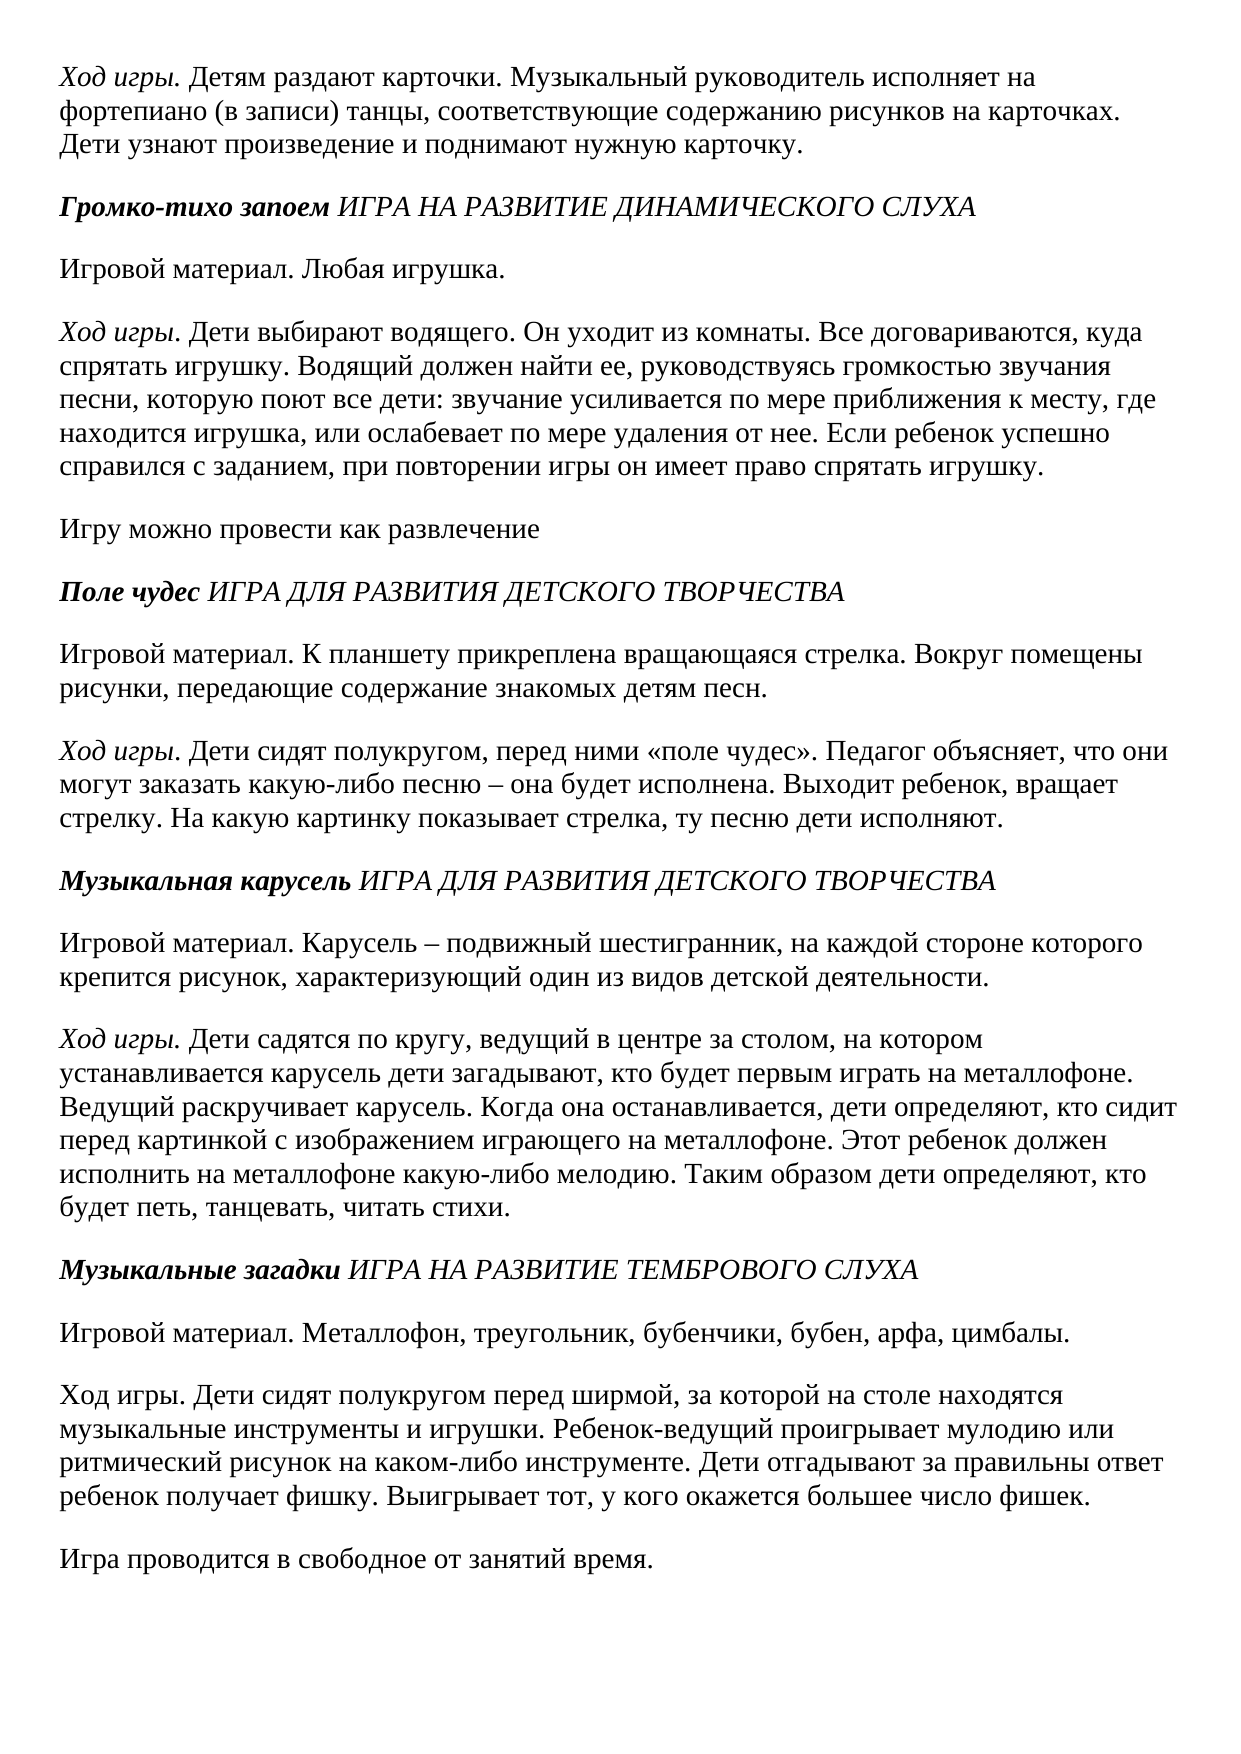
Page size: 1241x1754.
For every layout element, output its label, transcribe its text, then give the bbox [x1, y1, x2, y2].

text Ход игры. Дети выбирают водящего. Он уходит из комнаты. Все договариваются, куда спрятать игрушку. Водящий должен найти ее, руководствуясь громкостью звучания песни, которую поют все дети: звучание усиливается по мере приближения к месту, где находится игрушка, или ослабевает по мере удаления от нее. Если ребенок успешно справился с заданием, при повторении игры он имеет право спрятать игрушку. [59, 314, 1181, 482]
text Игровой материал. Любая игрушка. [59, 252, 1181, 285]
text Музыкальная карусель ИГРА ДЛЯ РАЗВИТИЯ ДЕТСКОГО ТВОРЧЕСТВА [59, 863, 1181, 896]
text Музыкальные загадки ИГРА НА РАЗВИТИЕ ТЕМБРОВОГО СЛУХА [59, 1252, 1181, 1286]
text Ход игры. Дети сидят полукругом, перед ними «поле чудес». Педагог объясняет, что они могут заказать какую-либо песню – она будет исполнена. Выходит ребенок, вращает стрелку. На какую картинку показывает стрелка, ту песню дети исполняют. [59, 733, 1181, 833]
text Игровой материал. Карусель – подвижный шестигранник, на каждой стороне которого крепится рисунок, характеризующий один из видов детской деятельности. [59, 925, 1181, 992]
text Ход игры. Дети садятся по кругу, ведущий в центре за столом, на котором устанавливается карусель дети загадывают, кто будет первым играть на металлофоне. Ведущий раскручивает карусель. Когда она останавливается, дети определяют, кто сидит перед картинкой с изображением играющего на металлофоне. Этот ребенок должен исполнить на металлофоне какую-либо мелодию. Таким образом дети определяют, кто будет петь, танцевать, читать стихи. [59, 1022, 1181, 1223]
text Игровой материал. К планшету прикреплена вращающаяся стрелка. Вокруг помещены рисунки, передающие содержание знакомых детям песн. [59, 637, 1181, 704]
text Игру можно провести как развлечение [59, 511, 1181, 545]
text Поле чудес ИГРА ДЛЯ РАЗВИТИЯ ДЕТСКОГО ТВОРЧЕСТВА [59, 574, 1181, 607]
text Игровой материал. Металлофон, треугольник, бубенчики, бубен, арфа, цимбалы. [59, 1315, 1181, 1348]
text Игра проводится в свободное от занятий время. [59, 1541, 1181, 1574]
text Громко-тихо запоем ИГРА НА РАЗВИТИЕ ДИНАМИЧЕСКОГО СЛУХА [59, 189, 1181, 222]
text Ход игры. Дети сидят полукругом перед ширмой, за которой на столе находятся музыкальные инструменты и игрушки. Ребенок-ведущий проигрывает мулодию или ритмический рисунок на каком-либо инструменте. Дети отгадывают за правильны ответ ребенок получает фишку. Выигрывает тот, у кого окажется большее число фишек. [59, 1377, 1181, 1512]
text Ход игры. Детям раздают карточки. Музыкальный руководитель исполняет на фортепиано (в записи) танцы, соответствующие содержанию рисунков на карточках. Дети узнают произведение и поднимают нужную карточку. [59, 59, 1181, 160]
